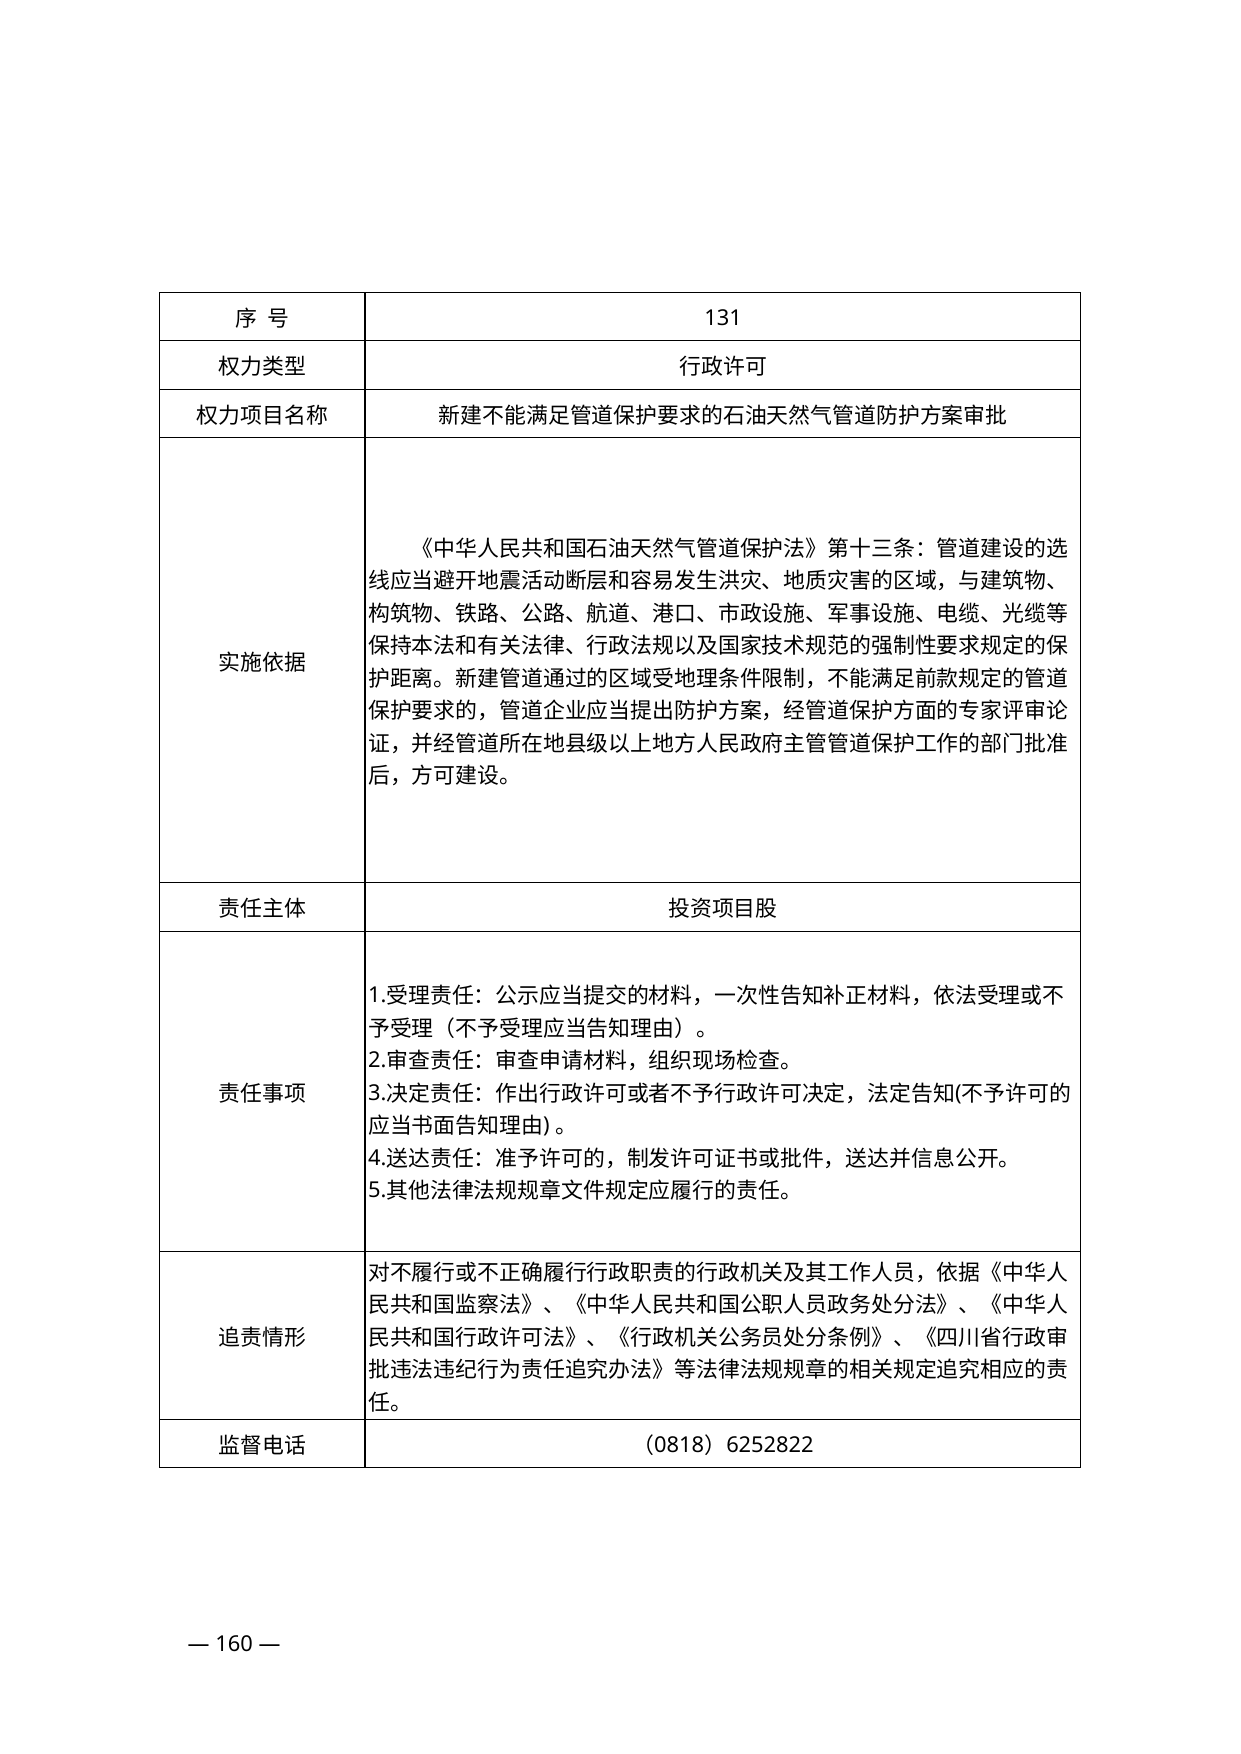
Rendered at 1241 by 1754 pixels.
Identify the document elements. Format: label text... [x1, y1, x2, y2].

table_cell 追责情形 [160, 1252, 364, 1419]
table_cell 权力类型 [160, 341, 364, 389]
table_cell 投资项目股 [366, 883, 1080, 931]
table_cell 权力项目名称 [160, 390, 364, 437]
table_cell 监督电话 [160, 1420, 364, 1467]
table_cell （0818）6252822 [366, 1420, 1080, 1467]
table_cell 责任事项 [160, 932, 364, 1251]
table_cell 行政许可 [366, 341, 1080, 389]
table_cell 对不履行或不正确履行行政职责的行政机关及其工作人员，依据《中华人民共和国监察法》、《中华人民共和国公职人员政务处分法》、《中华人民共和国行政许可法》、《行政机关公务员处分条例》、《四川省行政审批违法违纪行为责任追究办法》等法律法规规章的相关规定追究相应的责任。 [366, 1252, 1080, 1419]
table_cell 责任主体 [160, 883, 364, 931]
table_cell 《中华人民共和国石油天然气管道保护法》第十三条：管道建设的选线应当避开地震活动断层和容易发生洪灾、地质灾害的区域，与建筑物、构筑物、铁路、公路、航道、港口、市政设施、军事设施、电缆、光缆等保持本法和有关法律、行政法规以及国家技术规范的强制性要求规定的保护距离。新建管道通过的区域受地理条件限制，不能满足前款规定的管道保护要求的，管道企业应当提出防护方案，经管道保护方面的专家评审论证，并经管道所在地县级以上地方人民政府主管管道保护工作的部门批准后，方可建设。 [366, 438, 1080, 882]
table_cell 实施依据 [160, 438, 364, 882]
table_cell 新建不能满足管道保护要求的石油天然气管道防护方案审批 [366, 390, 1080, 437]
table_header 序 号 [160, 293, 364, 340]
table_cell 1.受理责任：公示应当提交的材料，一次性告知补正材料，依法受理或不予受理（不予受理应当告知理由）。 2.审查责任：审查申请材料，组织现场检查。 3.决定责任：作出行政许可或者不予行政许可决定，法定告知(不予许可的应当书面告知理由) 。 4.送达责任：准予许可的，制发许可证书或批件，送达并信息公开。 5.其他法律法规规章文件规定应履行的责任。 [366, 932, 1080, 1251]
table_header 131 [366, 293, 1080, 340]
